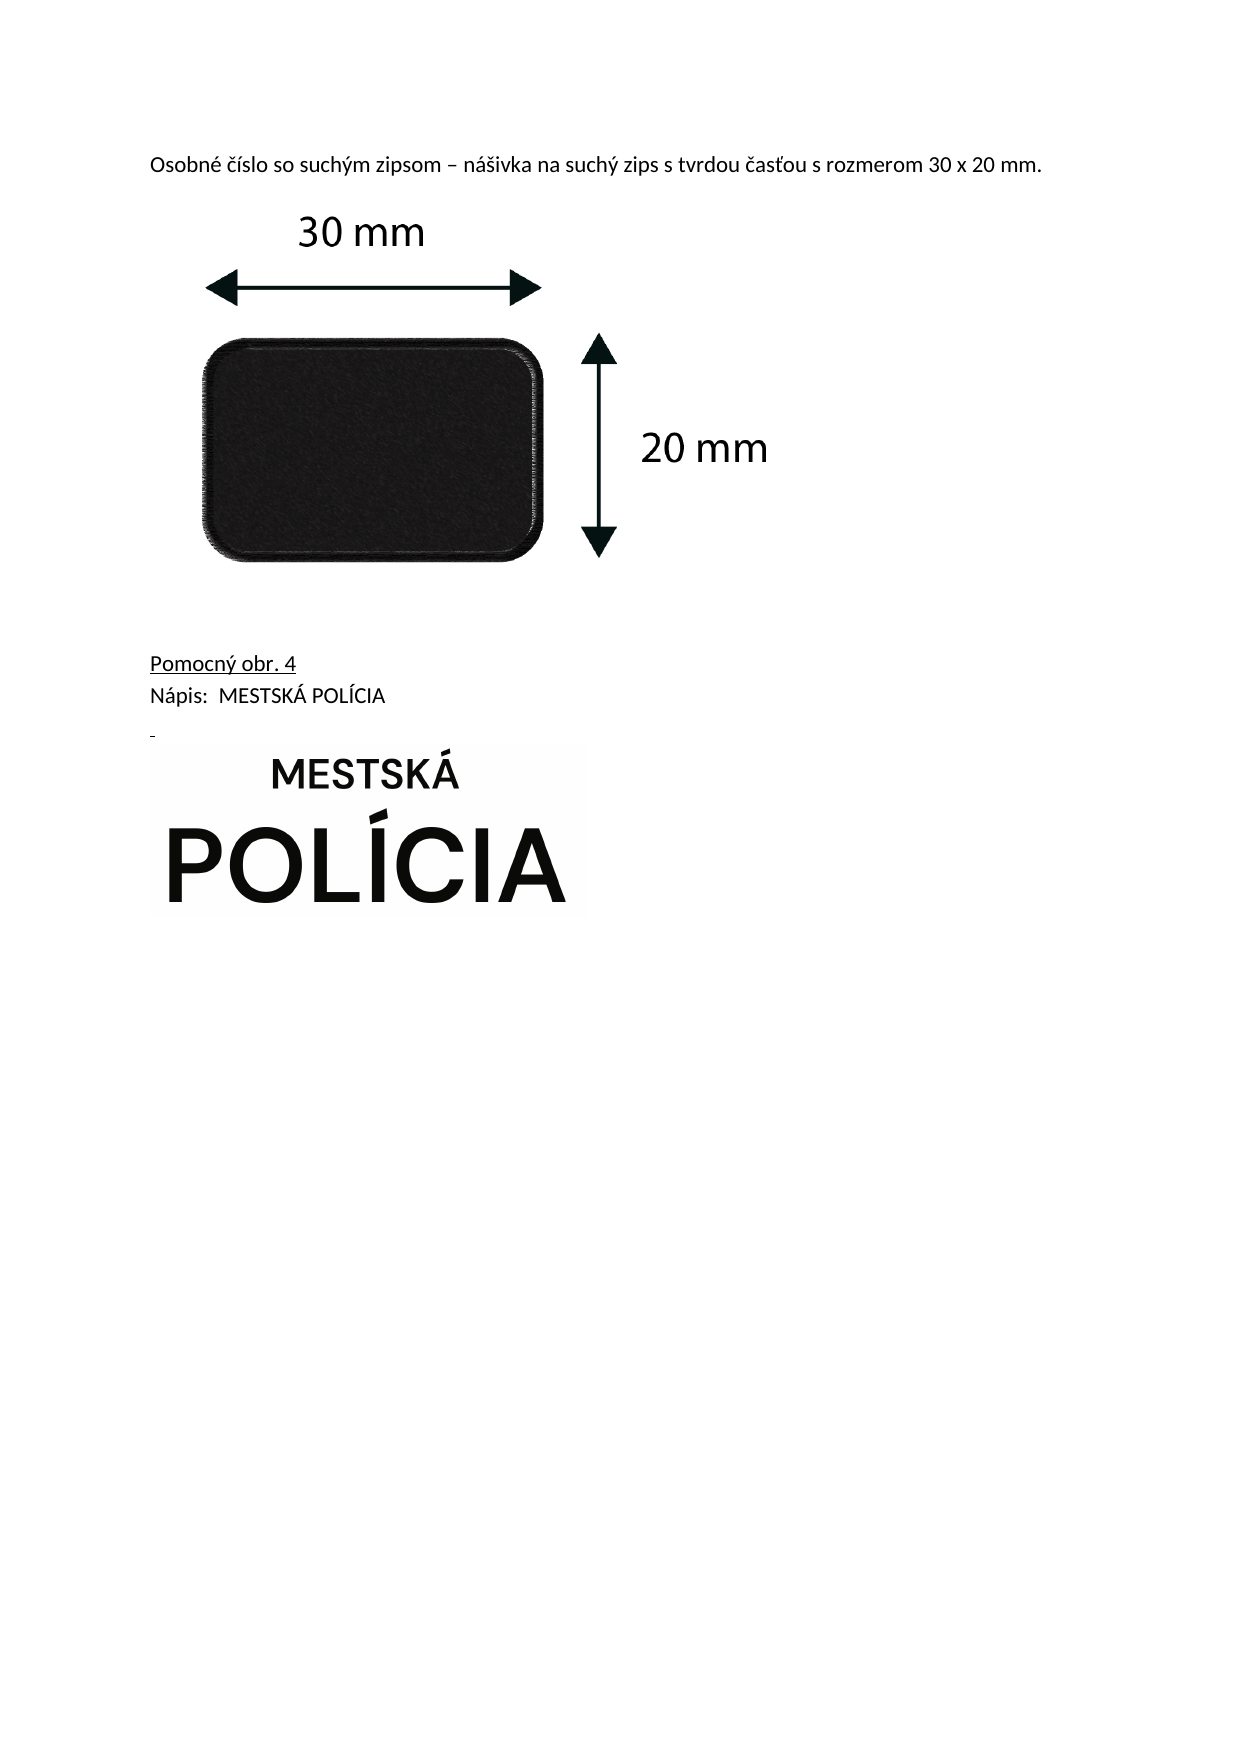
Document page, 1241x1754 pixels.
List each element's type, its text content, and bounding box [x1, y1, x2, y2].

text Pomocný obr. 4 [150, 649, 1090, 677]
picture [150, 743, 587, 918]
text Osobné číslo so suchým zipsom – nášivka na suchý zips s tvrdou časťou s rozmerom 30 x 20 mm. [150, 150, 1090, 178]
text Nápis: MESTSKÁ POLÍCIA [150, 681, 1090, 709]
picture [155, 182, 800, 645]
